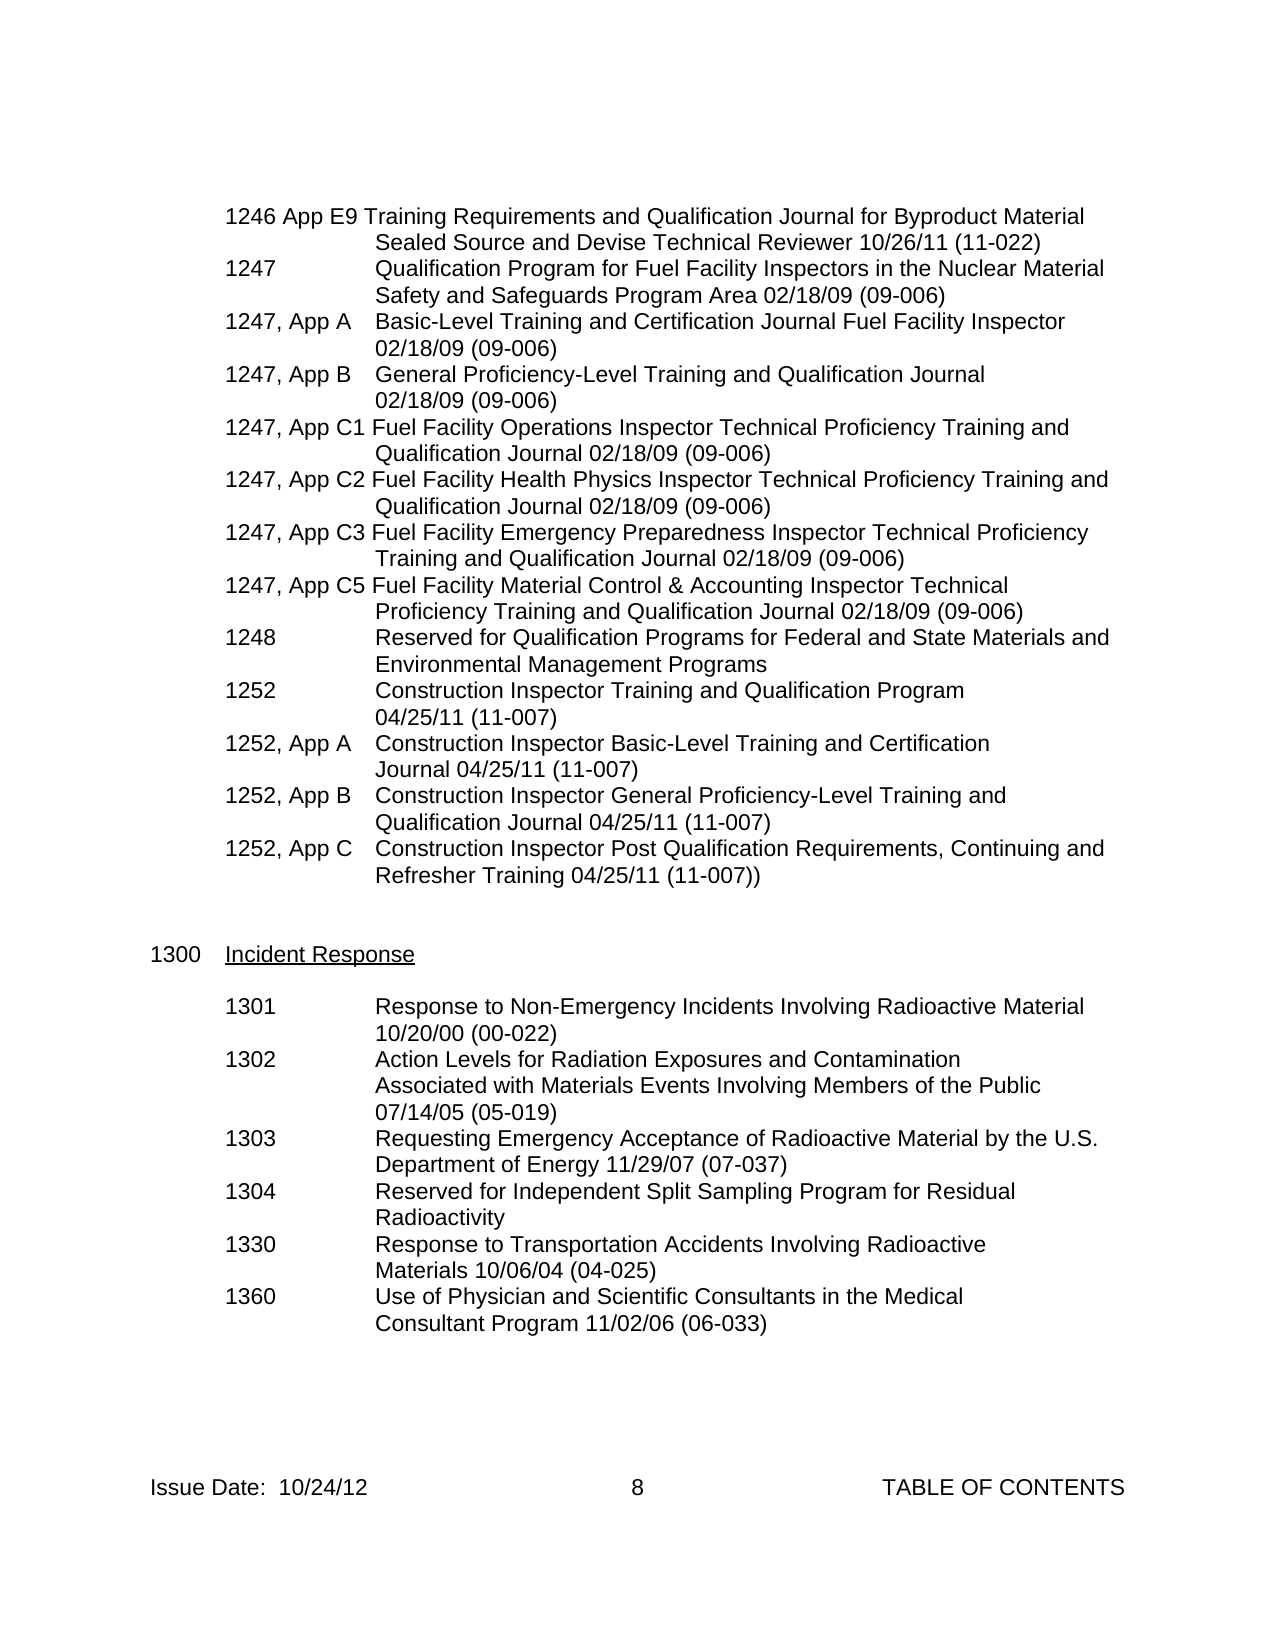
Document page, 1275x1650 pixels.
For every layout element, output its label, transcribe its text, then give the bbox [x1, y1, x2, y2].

text Materials 10/06/04 (04-025) [150, 1257, 1125, 1283]
text 1304 Reserved for Independent Split Sampling Program for Residual Radioactivity [225, 1178, 1125, 1231]
text 1247 Qualification Program for Fuel Facility Inspectors in the Nuclear Material Safety and Safeguards Program Area 02/18/09 (09-006) [225, 255, 1125, 308]
text 1302 Action Levels for Radiation Exposures and Contamination [150, 1046, 1125, 1072]
text 1252, App A Construction Inspector Basic-Level Training and Certification [150, 730, 1125, 756]
text 1247, App B General Proficiency-Level Training and Qualification Journal [225, 361, 1125, 387]
text 1247, App C3 Fuel Facility Emergency Preparedness Inspector Technical Proficiency Training and Qualification Journal 02/18/09 (09-006) [225, 519, 1125, 572]
text 04/25/11 (11-007) [150, 703, 1125, 730]
text 1247, App C2 Fuel Facility Health Physics Inspector Technical Proficiency Training and Qualification Journal 02/18/09 (09-006) [225, 466, 1125, 519]
text 1360 Use of Physician and Scientific Consultants in the Medical [150, 1283, 1125, 1309]
text 1247, App C5 Fuel Facility Material Control & Accounting Inspector Technical Proficiency Training and Qualification Journal 02/18/09 (09-006) [225, 572, 1125, 624]
text 1247, App A Basic-Level Training and Certification Journal Fuel Facility Inspector 02/18/09 (09-006) [225, 308, 1125, 361]
text Consultant Program 11/02/06 (06-033) [150, 1309, 1125, 1336]
text 1301 Response to Non-Emergency Incidents Involving Radioactive Material 10/20/00 (00-022) [150, 993, 1125, 1046]
text 1252, App B Construction Inspector General Proficiency-Level Training and Qualification Journal 04/25/11 (11-007) [150, 782, 1125, 835]
text 1252, App C Construction Inspector Post Qualification Requirements, Continuing and Refresher Training 04/25/11 (11-007)) [150, 835, 1125, 888]
text 1247, App C1 Fuel Facility Operations Inspector Technical Proficiency Training and Qualification Journal 02/18/09 (09-006) [225, 413, 1125, 466]
text 1246 App E9 Training Requirements and Qualification Journal for Byproduct Material Sealed Source and Devise Technical Reviewer 10/26/11 (11-022) [150, 203, 1125, 255]
text 1303 Requesting Emergency Acceptance of Radioactive Material by the U.S. Department of Energy 11/29/07 (07-037) [150, 1125, 1125, 1178]
text 02/18/09 (09-006) [375, 387, 1125, 413]
text 1248 Reserved for Qualification Programs for Federal and State Materials and Environmental Management Programs [225, 624, 1125, 677]
text Associated with Materials Events Involving Members of the Public 07/14/05 (05-019) [375, 1072, 1125, 1125]
text 1252 Construction Inspector Training and Qualification Program [150, 677, 1125, 703]
text 1300 Incident Response [150, 941, 1125, 967]
text 1330 Response to Transportation Accidents Involving Radioactive [150, 1231, 1125, 1257]
text Journal 04/25/11 (11-007) [150, 756, 1125, 782]
